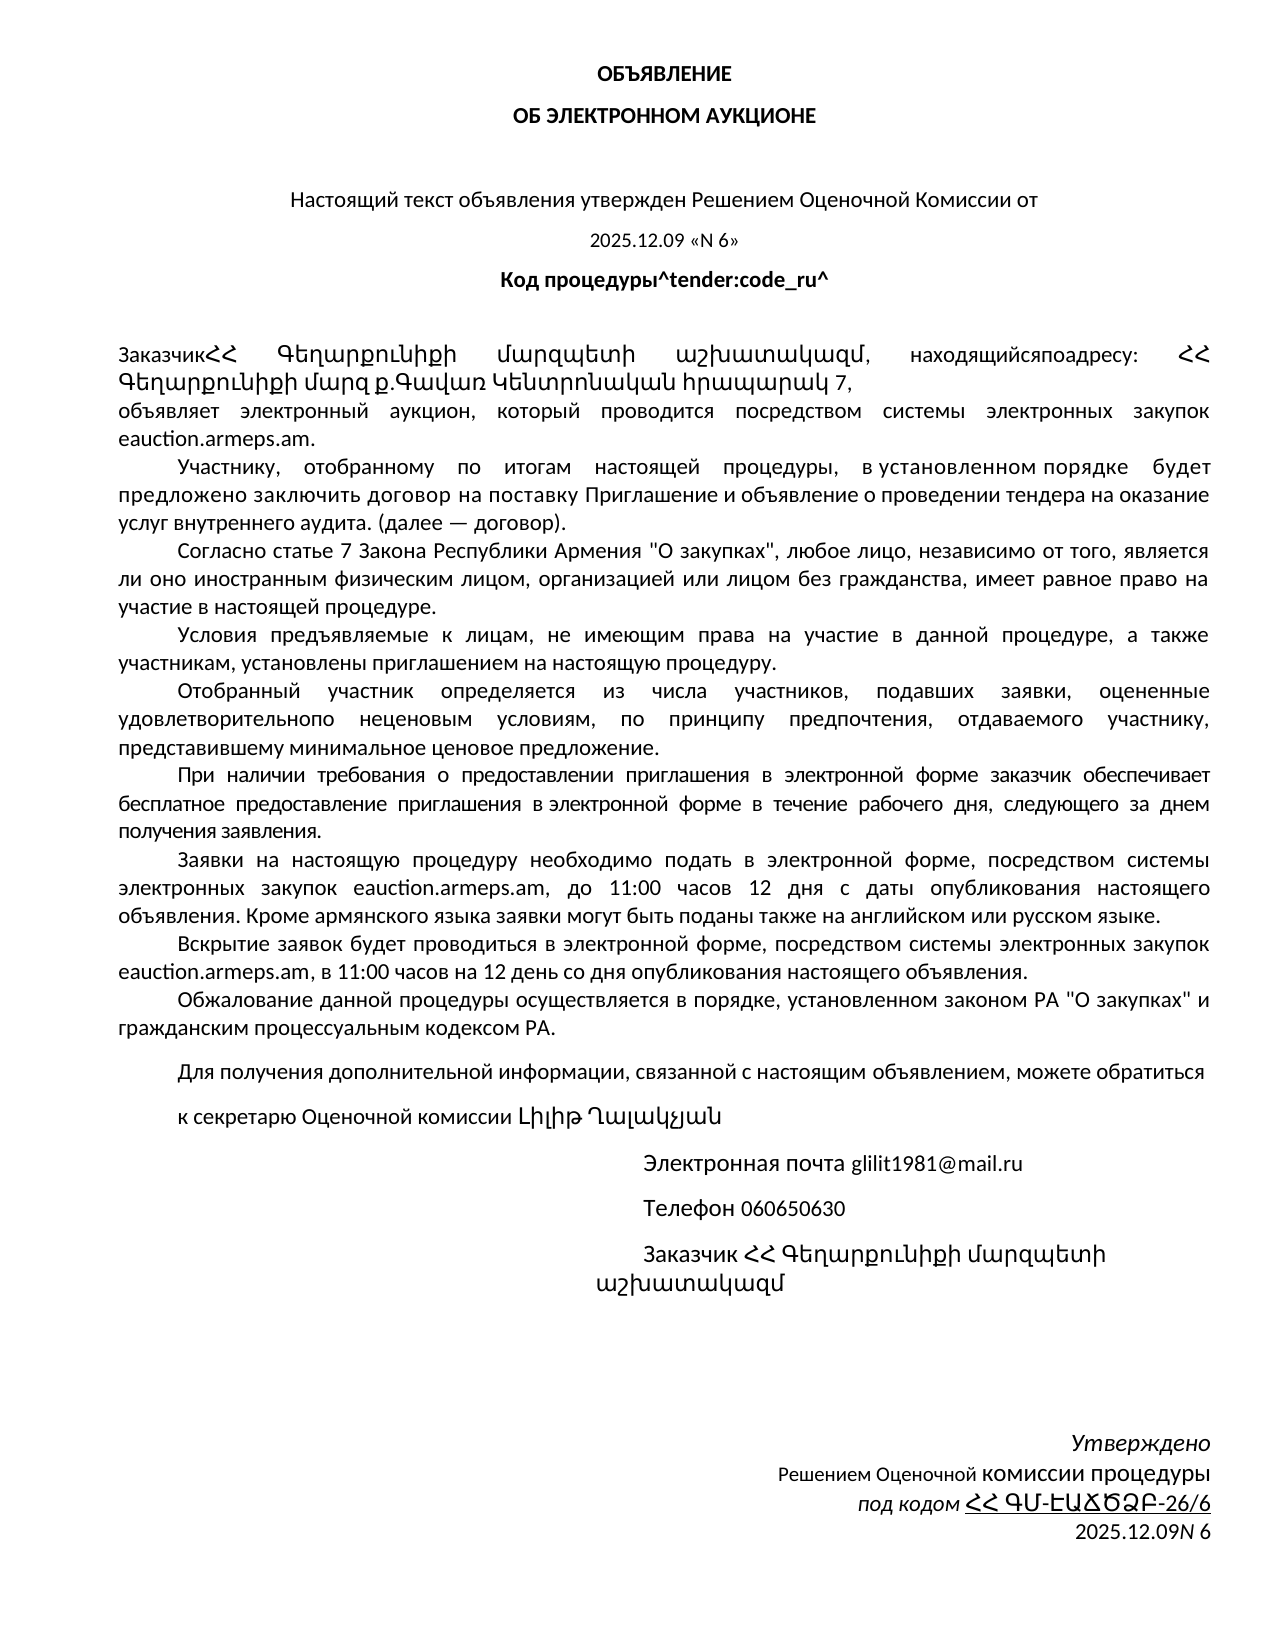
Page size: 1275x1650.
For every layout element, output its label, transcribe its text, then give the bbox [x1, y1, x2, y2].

text 2025.12.09 «N 6» [118, 227, 1211, 252]
text Вскрытие заявок будет проводиться в электронной форме, посредством системы электронных закупок eauction.armeps.am, в 11:00 часов на 12 день со дня опубликования настоящего объявления. [118, 929, 1211, 985]
text Обжалование данной процедуры осуществляется в порядке, установленном законом РА "О закупках" и гражданским процессуальным кодексом РА. [118, 985, 1211, 1041]
text к секретарю Оценочной комиссии Լիլիթ Ղալակչյան [118, 1102, 1211, 1130]
text ОБЪЯВЛЕНИЕ [118, 59, 1211, 87]
text Заявки на настоящую процедуру необходимо подать в электронной форме, посредством системы электронных закупок eauction.armeps.am, до 11:00 часов 12 дня с даты опубликования настоящего объявления. Кроме армянского языка заявки могут быть поданы также на английском или русском языке. [118, 845, 1211, 929]
text Код процедуры^tender:code_ru^ [118, 265, 1211, 293]
text Отобранный участник определяется из числа участников, подавших заявки, оцененные удовлетворительнопо неценовым условиям, по принципу предпочтения, отдаваемого участнику, представившему минимальное ценовое предложение. [118, 677, 1211, 761]
text объявляет электронный аукцион, который проводится посредством системы электронных закупок eauction.armeps.am. [118, 396, 1211, 452]
text Настоящий текст объявления утвержден Решением Оценочной Комиссии от [118, 185, 1211, 213]
text При наличии требования о предоставлении приглашения в электронной форме заказчик обеспечивает бесплатное предоставление приглашения в электронной форме в течение рабочего дня, следующего за днем получения заявления. [118, 761, 1211, 845]
text Решением Оценочной комиссии процедуры [118, 1457, 1211, 1488]
text под кодом ՀՀ ԳՄ-ԷԱՃԾՁԲ-26/6 2025.12.09 N 6 [118, 1488, 1211, 1545]
text Участнику, отобранному по итогам настоящей процедуры, в установленном порядке будет предложено заключить договор на поставку Приглашение и объявление о проведении тендера на оказание услуг внутреннего аудита. (далее — договор). [118, 452, 1211, 536]
text Заказчик ՀՀ Գեղարքունիքի մարզպետի աշխատակազմ [595, 1238, 1211, 1297]
text Электронная почта glilit1981@mail.ru [643, 1147, 1211, 1177]
text Телефон 060650630 [643, 1193, 1211, 1223]
text ЗаказчикՀՀ Գեղարքունիքի մարզպետի աշխատակազմ, находящийсяпоадресу: ՀՀ Գեղարքունիքի մարզ ք.Գավառ Կենտրոնական հրապարակ 7, [118, 340, 1211, 396]
text Условия предъявляемые к лицам, не имеющим права на участие в данной процедуре, а также участникам, установлены приглашением на настоящую процедуру. [118, 621, 1211, 677]
text ОБ ЭЛЕКТРОННОМ АУКЦИОНЕ [118, 101, 1211, 129]
text Согласно статье 7 Закона Республики Армения "О закупках", любое лицо, независимо от того, является ли оно иностранным физическим лицом, организацией или лицом без гражданства, имеет равное право на участие в настоящей процедуре. [118, 536, 1211, 621]
text Утверждено [118, 1427, 1211, 1457]
text Для получения дополнительной информации, связанной с настоящим объявлением, можете обратиться [118, 1057, 1211, 1086]
